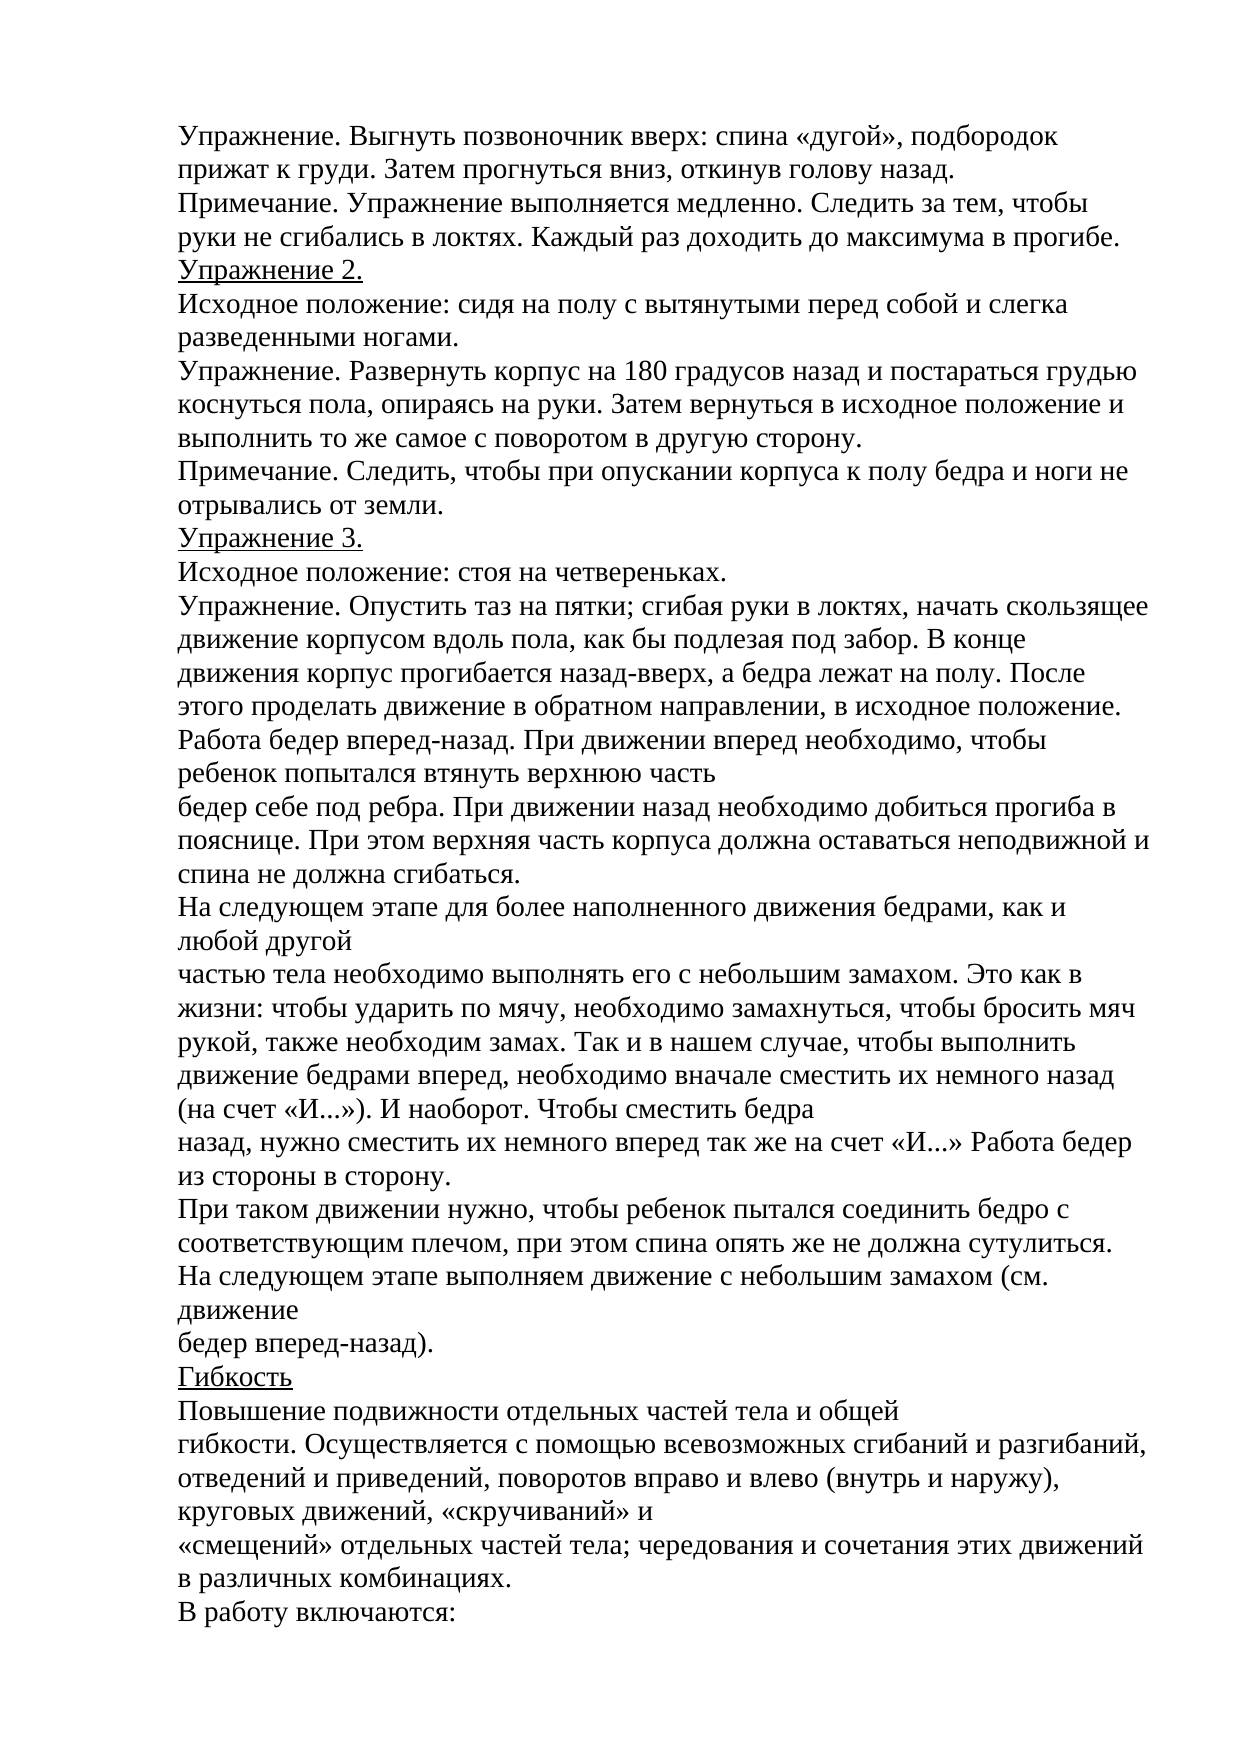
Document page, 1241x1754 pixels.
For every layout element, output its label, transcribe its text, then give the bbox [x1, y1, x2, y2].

text бедер себе под ребра. При движении назад необходимо добиться прогиба в пояснице. При этом верхняя часть корпуса должна оставаться неподвижной и спина не должна сгибаться. [177, 789, 1152, 889]
text Упражнение. Развернуть корпус на 180 градусов назад и постараться грудью коснуться пола, опираясь на руки. Затем вернуться в исходное положение и выполнить то же самое с поворотом в другую сторону. [177, 353, 1152, 453]
text бедер вперед-назад). [177, 1326, 1152, 1359]
text При таком движении нужно, чтобы ребенок пытался соединить бедро с соответствующим плечом, при этом спина опять же не должна сутулиться. На следующем этапе выполняем движение с небольшим замахом (см. движение [177, 1191, 1152, 1326]
text Упражнение 3. [177, 521, 1152, 554]
text Примечание. Следить, чтобы при опускании корпуса к полу бедра и ноги не отрывались от земли. [177, 453, 1152, 521]
text Работа бедер вперед-назад. При движении вперед необходимо, чтобы ребенок попытался втянуть верхнюю часть [177, 722, 1152, 789]
text На следующем этапе для более наполненного движения бедрами, как и любой другой [177, 889, 1152, 957]
text частью тела необходимо выполнять его с небольшим замахом. Это как в жизни: чтобы ударить по мячу, необходимо замахнуться, чтобы бросить мяч рукой, также необходим замах. Так и в нашем случае, чтобы выполнить движение бедрами вперед, необходимо вначале сместить их немного назад (на счет «И...»). И наоборот. Чтобы сместить бедра [177, 957, 1152, 1124]
text Примечание. Упражнение выполняется медленно. Следить за тем, чтобы руки не сгибались в локтях. Каждый раз доходить до максимума в прогибе. [177, 185, 1152, 252]
text Упражнение. Выгнуть позвоночник вверх: спина «дугой», подбородок прижат к груди. Затем прогнуться вниз, откинув голову назад. [177, 118, 1152, 185]
text Упражнение 2. [177, 252, 1152, 286]
text Исходное положение: стоя на четвереньках. [177, 554, 1152, 588]
text «смещений» отдельных частей тела; чередования и сочетания этих движений в различных комбинациях. [177, 1527, 1152, 1594]
text Упражнение. Опустить таз на пятки; сгибая руки в локтях, начать скользящее движение корпусом вдоль пола, как бы подлезая под забор. В конце движения корпус прогибается назад-вверх, а бедра лежат на полу. После этого проделать движение в обратном направлении, в исходное положение. [177, 588, 1152, 722]
text В работу включаются: [177, 1594, 1152, 1627]
text назад, нужно сместить их немного вперед так же на счет «И...» Работа бедер из стороны в сторону. [177, 1124, 1152, 1191]
text Гибкость [177, 1359, 1152, 1393]
text Исходное положение: сидя на полу с вытянутыми перед собой и слегка разведенными ногами. [177, 286, 1152, 353]
text Повышение подвижности отдельных частей тела и общей гибкости. Осуществляется с помощью всевозможных сгибаний и разгибаний, отведений и приведений, поворотов вправо и влево (внутрь и наружу), круговых движений, «скручиваний» и [177, 1393, 1152, 1527]
